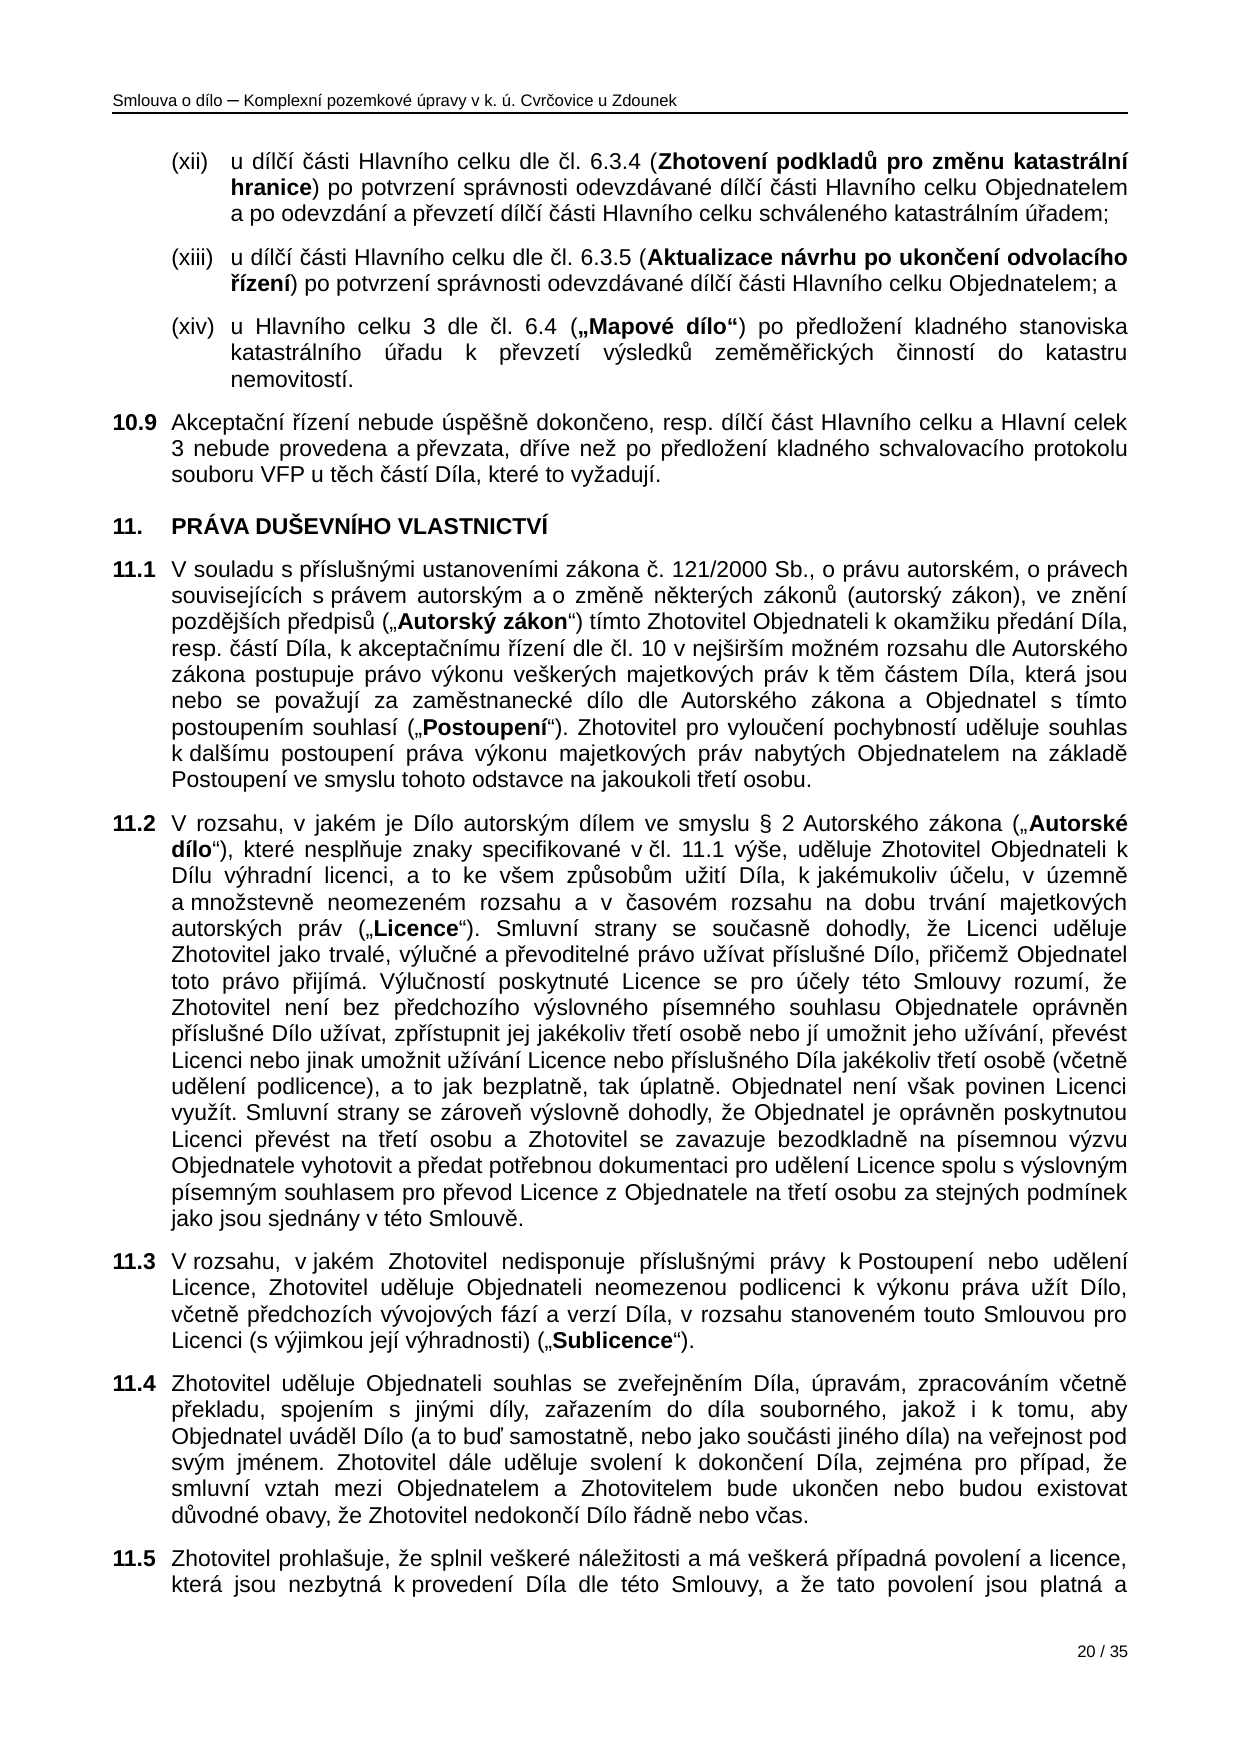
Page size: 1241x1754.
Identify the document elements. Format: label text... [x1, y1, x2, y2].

text V rozsahu, v jakém Zhotovitel nedisponuje příslušnými právy k Postoupení nebo udělení Licence, Zhotovitel uděluje Objednateli neomezenou podlicenci k výkonu práva užít Dílo, včetně předchozích vývojových fází a verzí Díla, v rozsahu stanoveném touto Smlouvou pro Licenci (s výjimkou její výhradnosti) („Sublicence“). [112, 1248, 1128, 1353]
text Akceptační řízení nebude úspěšně dokončeno, resp. dílčí část Hlavního celku a Hlavní celek 3 nebude provedena a převzata, dříve než po předložení kladného schvalovacího protokolu souboru VFP u těch částí Díla, které to vyžadují. [112, 408, 1128, 488]
list u Hlavního celku 3 dle čl. 6.4 („Mapové dílo“) po předložení kladného stanoviska katastrálního úřadu k převzetí výsledků zeměměřických činností do katastru nemovitostí. [171, 313, 1128, 392]
text V rozsahu, v jakém je Dílo autorským dílem ve smyslu § 2 Autorského zákona („Autorské dílo“), které nesplňuje znaky specifikované v čl. 11.1 výše, uděluje Zhotovitel Objednateli k Dílu výhradní licenci, a to ke všem způsobům užití Díla, k jakémukoliv účelu, v územně a množstevně neomezeném rozsahu a v časovém rozsahu na dobu trvání majetkových autorských práv („Licence“). Smluvní strany se současně dohodly, že Licenci uděluje Zhotovitel jako trvalé, výlučné a převoditelné právo užívat příslušné Dílo, přičemž Objednatel toto právo přijímá. Výlučností poskytnuté Licence se pro účely této Smlouvy rozumí, že Zhotovitel není bez předchozího výslovného písemného souhlasu Objednatele oprávněn příslušné Dílo užívat, zpřístupnit jej jakékoliv třetí osobě nebo jí umožnit jeho užívání, převést Licenci nebo jinak umožnit užívání Licence nebo příslušného Díla jakékoliv třetí osobě (včetně udělení podlicence), a to jak bezplatně, tak úplatně. Objednatel není však povinen Licenci využít. Smluvní strany se zároveň výslovně dohodly, že Objednatel je oprávněn poskytnutou Licenci převést na třetí osobu a Zhotovitel se zavazuje bezodkladně na písemnou výzvu Objednatele vyhotovit a předat potřebnou dokumentaci pro udělení Licence spolu s výslovným písemným souhlasem pro převod Licence z Objednatele na třetí osobu za stejných podmínek jako jsou sjednány v této Smlouvě. [112, 809, 1128, 1231]
text Práva duševního vlastnictví [112, 513, 1128, 539]
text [112, 1545, 1128, 1597]
text V souladu s příslušnými ustanoveními zákona č. 121/2000 Sb., o právu autorském, o právech souvisejících s právem autorským a o změně některých zákonů (autorský zákon), ve znění pozdějších předpisů („Autorský zákon“) tímto Zhotovitel Objednateli k okamžiku předání Díla, resp. částí Díla, k akceptačnímu řízení dle čl. 10 v nejširším možném rozsahu dle Autorského zákona postupuje právo výkonu veškerých majetkových práv k těm částem Díla, která jsou nebo se považují za zaměstnanecké dílo dle Autorského zákona a Objednatel s tímto postoupením souhlasí („Postoupení“). Zhotovitel pro vyloučení pochybností uděluje souhlas k dalšímu postoupení práva výkonu majetkových práv nabytých Objednatelem na základě Postoupení ve smyslu tohoto odstavce na jakoukoli třetí osobu. [112, 556, 1128, 793]
text Zhotovitel uděluje Objednateli souhlas se zveřejněním Díla, úpravám, zpracováním včetně překladu, spojením s jinými díly, zařazením do díla souborného, jakož i k tomu, aby Objednatel uváděl Dílo (a to buď samostatně, nebo jako součásti jiného díla) na veřejnost pod svým jménem. Zhotovitel dále uděluje svolení k dokončení Díla, zejména pro případ, že smluvní vztah mezi Objednatelem a Zhotovitelem bude ukončen nebo budou existovat důvodné obavy, že Zhotovitel nedokončí Dílo řádně nebo včas. [112, 1370, 1128, 1528]
list u dílčí části Hlavního celku dle čl. 6.3.5 (Aktualizace návrhu po ukončení odvolacího řízení) po potvrzení správnosti odevzdávané dílčí části Hlavního celku Objednatelem; a [171, 243, 1128, 296]
list u dílčí části Hlavního celku dle čl. 6.3.4 (Zhotovení podkladů pro změnu katastrální hranice) po potvrzení správnosti odevzdávané dílčí části Hlavního celku Objednatelem a po odevzdání a převzetí dílčí části Hlavního celku schváleného katastrálním úřadem; [171, 148, 1128, 227]
